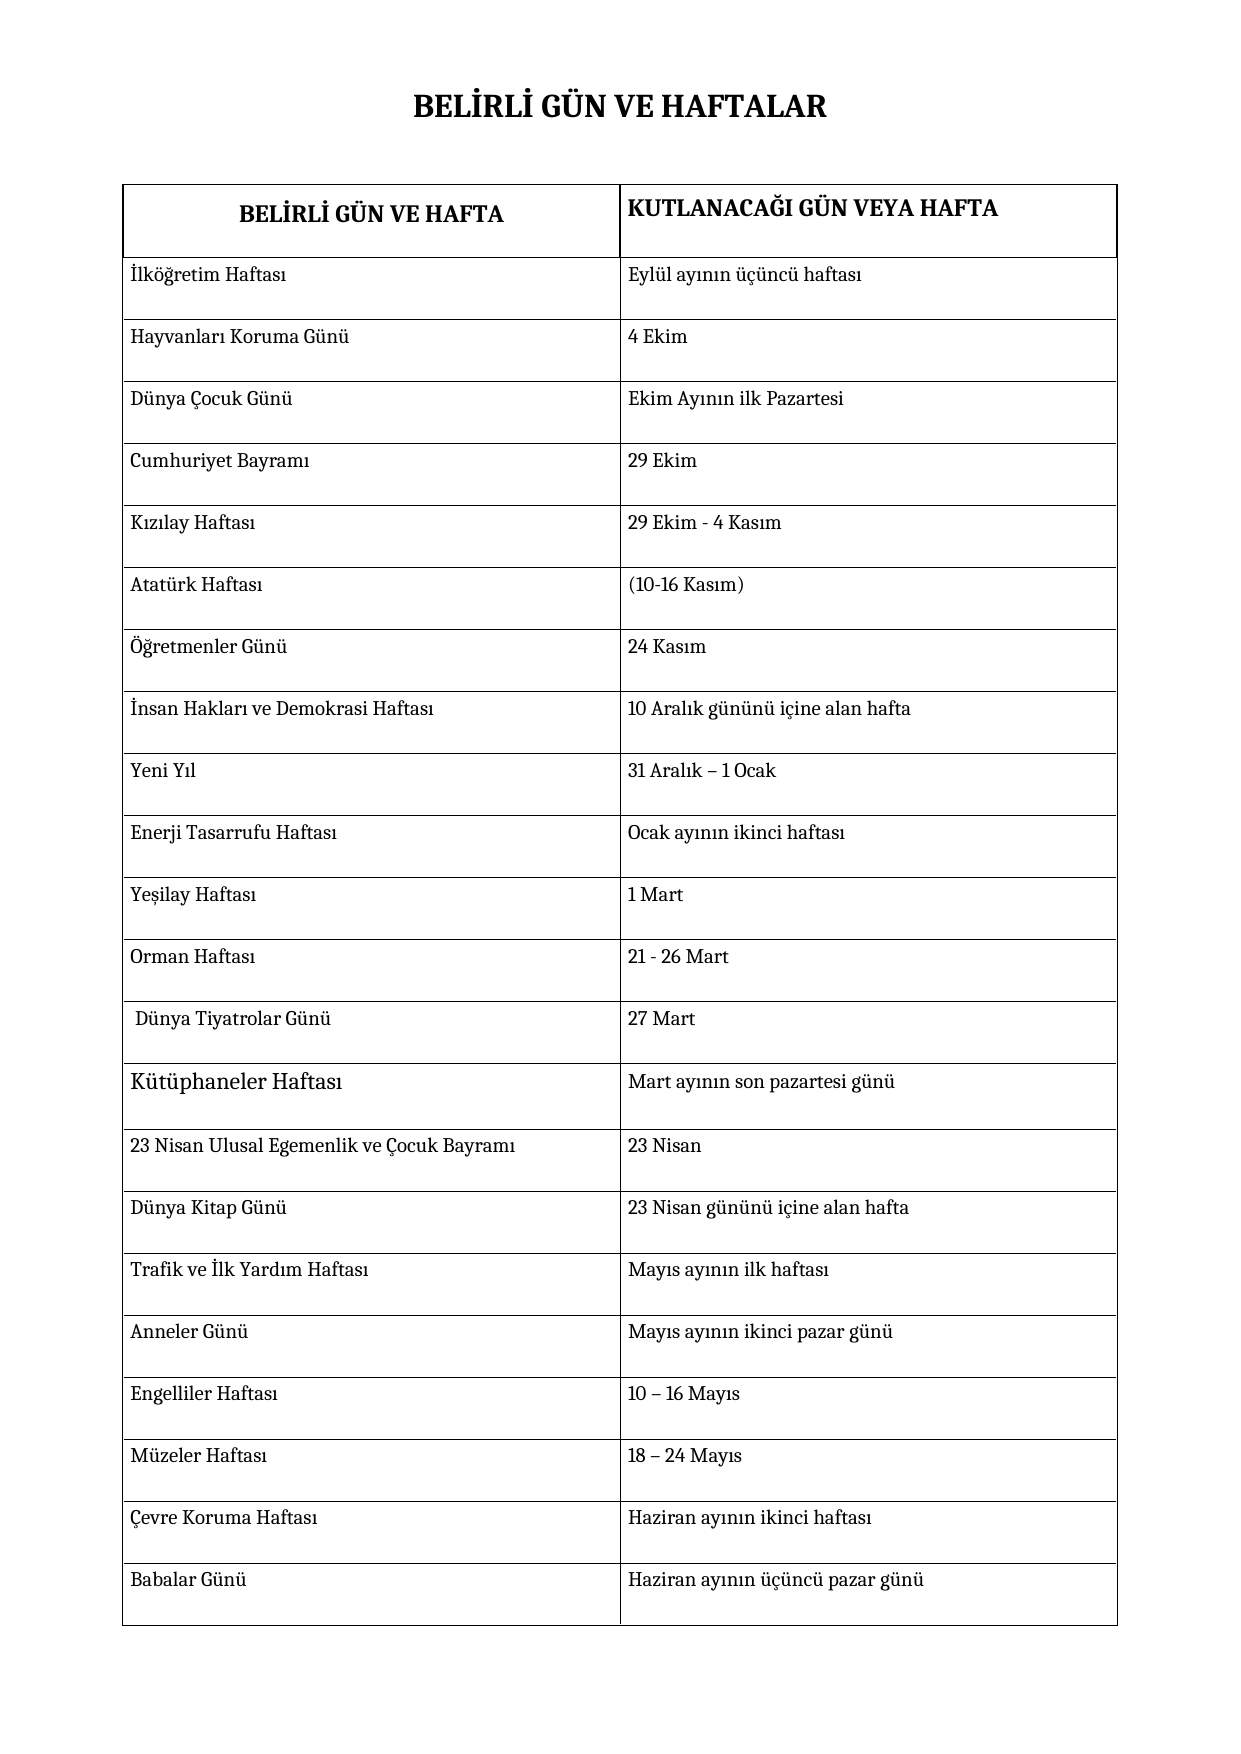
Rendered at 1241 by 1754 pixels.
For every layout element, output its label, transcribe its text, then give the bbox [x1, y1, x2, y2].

table_cell Ekim Ayının ilk Pazartesi [621, 381, 1117, 443]
table_cell 31 Aralık – 1 Ocak [621, 753, 1117, 815]
table_cell Haziran ayının ikinci haftası [621, 1501, 1117, 1562]
table_cell 10 Aralık gününü içine alan hafta [621, 691, 1117, 753]
table_cell Trafik ve İlk Yardım Haftası [123, 1254, 620, 1314]
table_cell Eylül ayının üçüncü haftası [621, 258, 1117, 319]
table_cell 24 Kasım [621, 629, 1117, 691]
table_cell Dünya Kitap Günü [123, 1192, 620, 1253]
table_cell Kütüphaneler Haftası [123, 1064, 620, 1129]
table_cell Anneler Günü [123, 1316, 620, 1377]
table_cell Kızılay Haftası [123, 506, 620, 567]
table_cell Orman Haftası [123, 940, 620, 1001]
table_cell Mayıs ayının ilk haftası [621, 1253, 1117, 1314]
table_cell 23 Nisan Ulusal Egemenlik ve Çocuk Bayramı [123, 1130, 620, 1191]
table_cell 29 Ekim [621, 443, 1117, 505]
table_header BELİRLİ GÜN VE HAFTA [124, 185, 619, 257]
table_cell Dünya Tiyatrolar Günü [123, 1002, 620, 1063]
table_cell Çevre Koruma Haftası [123, 1502, 620, 1562]
table_header KUTLANACAĞI GÜN VEYA HAFTA [621, 185, 1116, 257]
table_cell (10-16 Kasım) [621, 567, 1117, 629]
table_cell 10 – 16 Mayıs [621, 1377, 1117, 1438]
table_cell 23 Nisan gününü içine alan hafta [621, 1191, 1117, 1253]
table_cell Yeşilay Haftası [123, 878, 620, 939]
table_cell 29 Ekim - 4 Kasım [621, 505, 1117, 567]
table_cell 23 Nisan [621, 1129, 1117, 1191]
table_cell İnsan Hakları ve Demokrasi Haftası [123, 692, 620, 753]
table_cell 21 - 26 Mart [621, 939, 1117, 1001]
table_cell Ocak ayının ikinci haftası [621, 815, 1117, 877]
table_cell Mart ayının son pazartesi günü [621, 1063, 1117, 1129]
table_cell Hayvanları Koruma Günü [123, 320, 620, 381]
table_cell Öğretmenler Günü [123, 630, 620, 691]
table_cell Haziran ayının üçüncü pazar günü [621, 1563, 1117, 1624]
table_cell Engelliler Haftası [123, 1378, 620, 1438]
text BELİRLİ GÜN VE HAFTALAR [187, 88, 1053, 126]
table_cell Mayıs ayının ikinci pazar günü [621, 1315, 1117, 1377]
table_cell 4 Ekim [621, 319, 1117, 381]
table_cell Yeni Yıl [123, 754, 620, 815]
table_cell 1 Mart [621, 877, 1117, 939]
table_cell Müzeler Haftası [123, 1440, 620, 1501]
table_cell İlköğretim Haftası [123, 258, 620, 319]
table_cell 18 – 24 Mayıs [621, 1439, 1117, 1501]
table_cell 27 Mart [621, 1001, 1117, 1063]
table_cell Dünya Çocuk Günü [123, 382, 620, 443]
table_cell Cumhuriyet Bayramı [123, 444, 620, 505]
table_cell Enerji Tasarrufu Haftası [123, 816, 620, 877]
table_cell Babalar Günü [123, 1564, 620, 1624]
table_cell Atatürk Haftası [123, 568, 620, 629]
